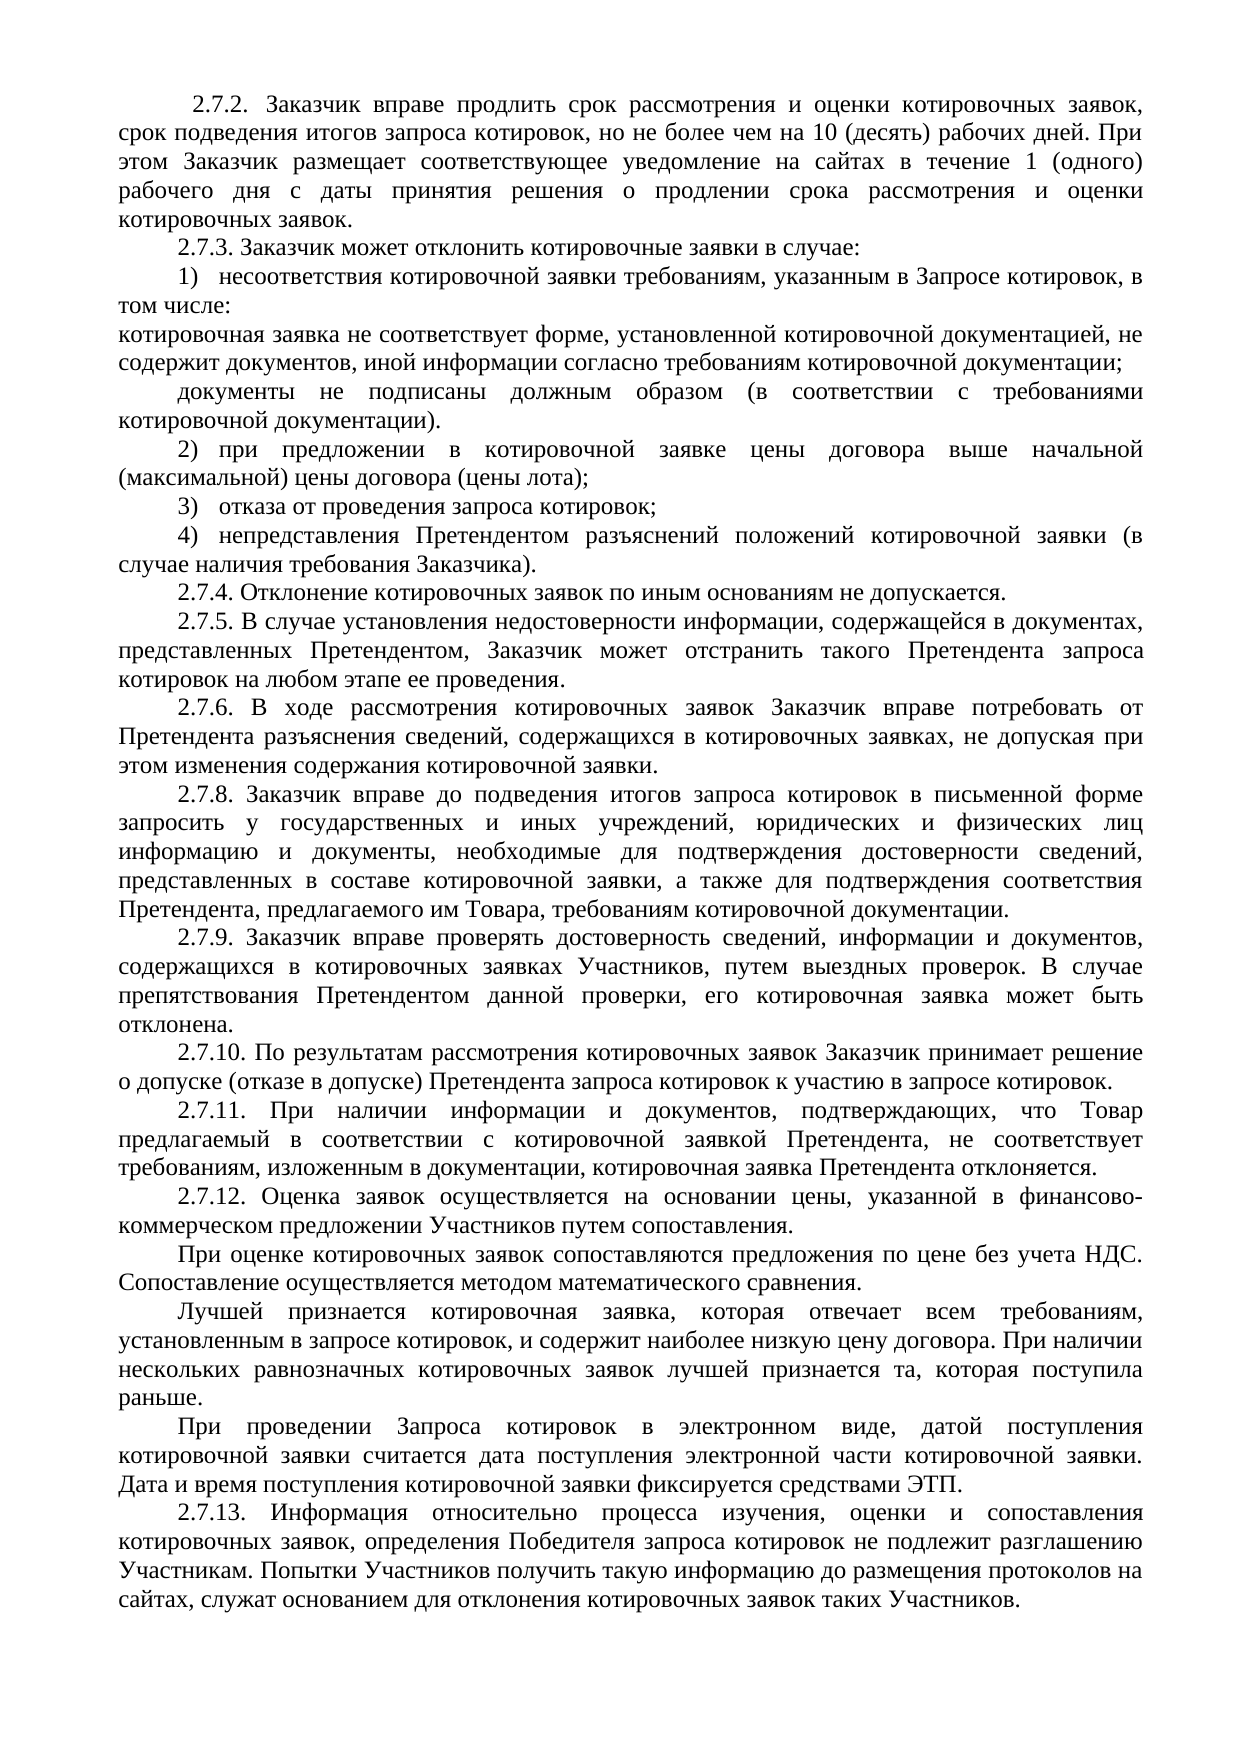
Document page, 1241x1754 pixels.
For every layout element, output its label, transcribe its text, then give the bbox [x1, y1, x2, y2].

text 2.7.13. Информация относительно процесса изучения, оценки и сопоставления котировочных заявок, определения Победителя запроса котировок не подлежит разглашению Участникам. Попытки Участников получить такую информацию до размещения протоколов на сайтах, служат основанием для отклонения котировочных заявок таких Участников. [118, 1497, 1144, 1612]
text 2.7.3. Заказчик может отклонить котировочные заявки в случае: [177, 232, 1144, 261]
text 2.7.5. В случае установления недостоверности информации, содержащейся в документах, представленных Претендентом, Заказчик может отстранить такого Претендента запроса котировок на любом этапе ее проведения. [118, 606, 1144, 692]
text 2.7.12. Оценка заявок осуществляется на основании цены, указанной в финансово-коммерческом предложении Участников путем сопоставления. [118, 1181, 1144, 1239]
text 2.7.9. Заказчик вправе проверять достоверность сведений, информации и документов, содержащихся в котировочных заявках Участников, путем выездных проверок. В случае препятствования Претендентом данной проверки, его котировочная заявка может быть отклонена. [118, 922, 1144, 1037]
text Лучшей признается котировочная заявка, которая отвечает всем требованиям, установленным в запросе котировок, и содержит наиболее низкую цену договора. При наличии нескольких равнозначных котировочных заявок лучшей признается та, которая поступила раньше. [118, 1296, 1144, 1411]
text документы не подписаны должным образом (в соответствии с требованиями котировочной документации). [118, 376, 1144, 434]
text 2.7.4. Отклонение котировочных заявок по иным основаниям не допускается. [177, 577, 1144, 606]
text 2.7.8. Заказчик вправе до подведения итогов запроса котировок в письменной форме запросить у государственных и иных учреждений, юридических и физических лиц информацию и документы, необходимые для подтверждения достоверности сведений, представленных в составе котировочной заявки, а также для подтверждения соответствия Претендента, предлагаемого им Товара, требованиям котировочной документации. [118, 779, 1144, 922]
text 2.7.6. В ходе рассмотрения котировочных заявок Заказчик вправе потребовать от Претендента разъяснения сведений, содержащихся в котировочных заявках, не допуская при этом изменения содержания котировочной заявки. [118, 692, 1144, 779]
list Заказчик вправе продлить срок рассмотрения и оценки котировочных заявок, срок подведения итогов запроса котировок, но не более чем на 10 (десять) рабочих дней. При этом Заказчик размещает соответствующее уведомление на сайтах в течение 1 (одного) рабочего дня с даты принятия решения о продлении срока рассмотрения и оценки котировочных заявок. [118, 89, 1144, 232]
text 2.7.11. При наличии информации и документов, подтверждающих, что Товар предлагаемый в соответствии с котировочной заявкой Претендента, не соответствует требованиям, изложенным в документации, котировочная заявка Претендента отклоняется. [118, 1095, 1144, 1181]
text 2.7.10. По результатам рассмотрения котировочных заявок Заказчик принимает решение о допуске (отказе в допуске) Претендента запроса котировок к участию в запросе котировок. [118, 1037, 1144, 1095]
text При оценке котировочных заявок сопоставляются предложения по цене без учета НДС. Сопоставление осуществляется методом математического сравнения. [118, 1239, 1144, 1296]
list непредставления Претендентом разъяснений положений котировочной заявки (в случае наличия требования Заказчика). [118, 520, 1144, 577]
list отказа от проведения запроса котировок; [118, 491, 1144, 520]
text котировочная заявка не соответствует форме, установленной котировочной документацией, не содержит документов, иной информации согласно требованиям котировочной документации; [118, 319, 1144, 376]
list при предложении в котировочной заявке цены договора выше начальной (максимальной) цены договора (цены лота); [118, 434, 1144, 491]
list несоответствия котировочной заявки требованиям, указанным в Запросе котировок, в том числе: [118, 261, 1144, 319]
text При проведении Запроса котировок в электронном виде, датой поступления котировочной заявки считается дата поступления электронной части котировочной заявки. Дата и время поступления котировочной заявки фиксируется средствами ЭТП. [118, 1411, 1144, 1497]
